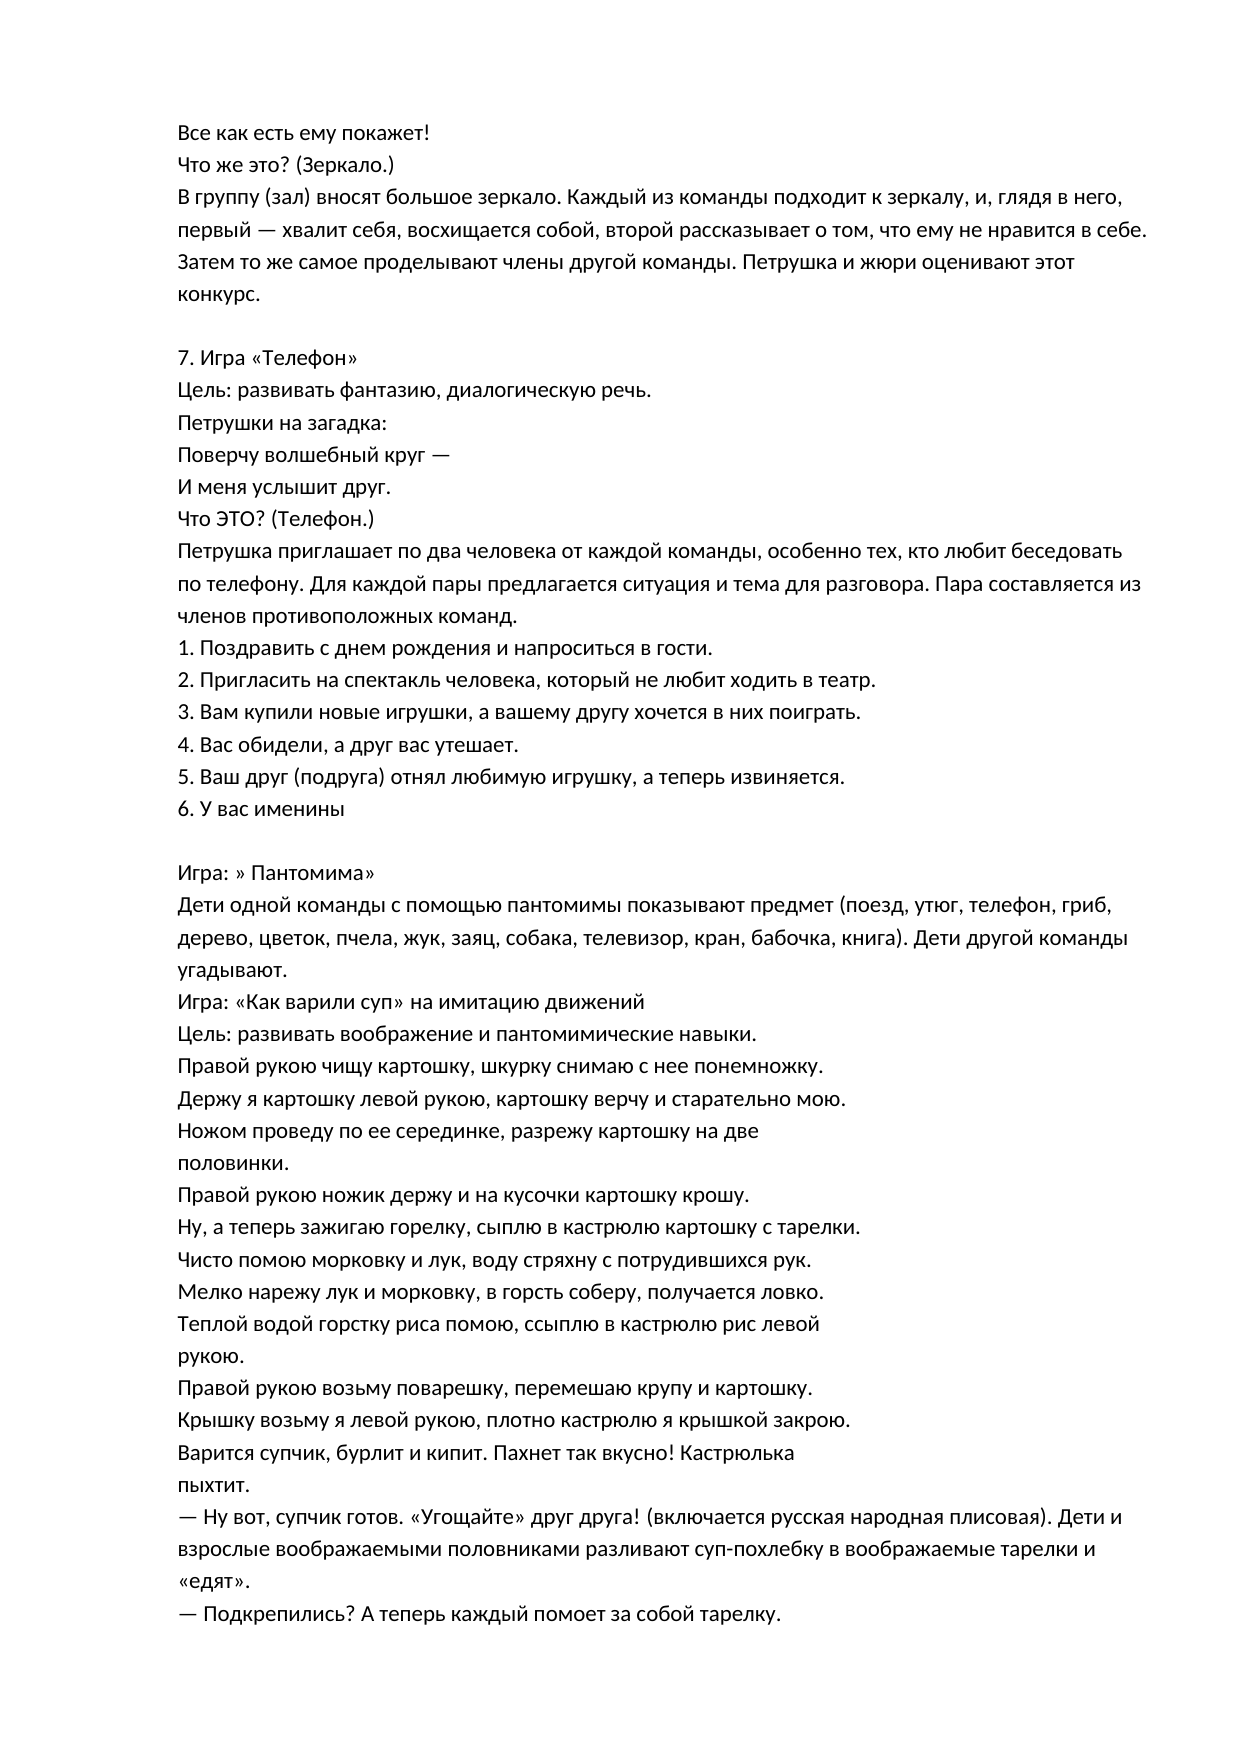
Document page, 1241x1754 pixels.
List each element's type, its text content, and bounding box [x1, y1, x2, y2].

text Цель: развивать воображение и пантомимические навыки. [177, 1019, 1152, 1047]
text — Ну вот, супчик готов. «Угощайте» друг друга! (включается русская народная плисовая). Дети и взрослые воображаемыми половниками разливают суп-похлебку в воображаемые тарелки и «едят». [177, 1502, 1152, 1594]
text Ножом проведу по ее серединке, разрежу картошку на две [177, 1116, 1152, 1144]
text Что ЭТО? (Телефон.) [177, 504, 1152, 532]
text — Подкрепились? А теперь каждый помоет за собой тарелку. [177, 1599, 1152, 1627]
text 2. Пригласить на спектакль человека, который не любит ходить в театр. [177, 665, 1152, 693]
text пыхтит. [177, 1470, 1152, 1498]
text 7. Игра «Телефон» [177, 343, 1152, 371]
text Правой рукою ножик держу и на кусочки картошку крошу. [177, 1180, 1152, 1208]
text 5. Ваш друг (подруга) отнял любимую игрушку, а теперь извиняется. [177, 762, 1152, 790]
text Что же это? (Зеркало.) [177, 150, 1152, 178]
text Мелко нарежу лук и морковку, в горсть соберу, получается ловко. [177, 1277, 1152, 1305]
text Ну, а теперь зажигаю горелку, сыплю в кастрюлю картошку с тарелки. [177, 1212, 1152, 1241]
text В группу (зал) вносят большое зеркало. Каждый из команды подходит к зеркалу, и, глядя в него, первый — хвалит себя, восхищается собой, второй рассказывает о том, что ему не нравится в себе. Затем то же самое проделывают члены другой команды. Петрушка и жюри оценивают этот конкурс. [177, 182, 1152, 307]
text Все как есть ему покажет! [177, 118, 1152, 146]
text Крышку возьму я левой рукою, плотно кастрюлю я крышкой закрою. [177, 1406, 1152, 1434]
text Держу я картошку левой рукою, картошку верчу и старательно мою. [177, 1084, 1152, 1112]
text Поверчу волшебный круг — [177, 440, 1152, 468]
text рукою. [177, 1341, 1152, 1369]
text Правой рукою чищу картошку, шкурку снимаю с нее понемножку. [177, 1052, 1152, 1079]
text Теплой водой горстку риса помою, ссыплю в кастрюлю рис левой [177, 1309, 1152, 1337]
text Цель: развивать фантазию, диалогическую речь. [177, 376, 1152, 404]
text 3. Вам купили новые игрушки, а вашему другу хочется в них поиграть. [177, 697, 1152, 726]
text 4. Вас обидели, а друг вас утешает. [177, 730, 1152, 758]
text половинки. [177, 1148, 1152, 1176]
text Чисто помою морковку и лук, воду стряхну с потрудившихся рук. [177, 1245, 1152, 1273]
text Игра: » Пантомима» [177, 858, 1152, 886]
text Петрушки на загадка: [177, 408, 1152, 436]
text Петрушка приглашает по два человека от каждой команды, особенно тех, кто любит беседовать по телефону. Для каждой пары предлагается ситуация и тема для разговора. Пара составляется из членов противоположных команд. [177, 537, 1152, 629]
text Варится супчик, бурлит и кипит. Пахнет так вкусно! Кастрюлька [177, 1438, 1152, 1466]
text 6. У вас именины [177, 794, 1152, 822]
text И меня услышит друг. [177, 472, 1152, 500]
text 1. Поздравить с днем рождения и напроситься в гости. [177, 633, 1152, 661]
text Дети одной команды с помощью пантомимы показывают предмет (поезд, утюг, телефон, гриб, дерево, цветок, пчела, жук, заяц, собака, телевизор, кран, бабочка, книга). Дети другой команды угадывают. [177, 891, 1152, 983]
text Правой рукою возьму поварешку, перемешаю крупу и картошку. [177, 1373, 1152, 1401]
text Игра: «Как варили суп» на имитацию движений [177, 987, 1152, 1015]
